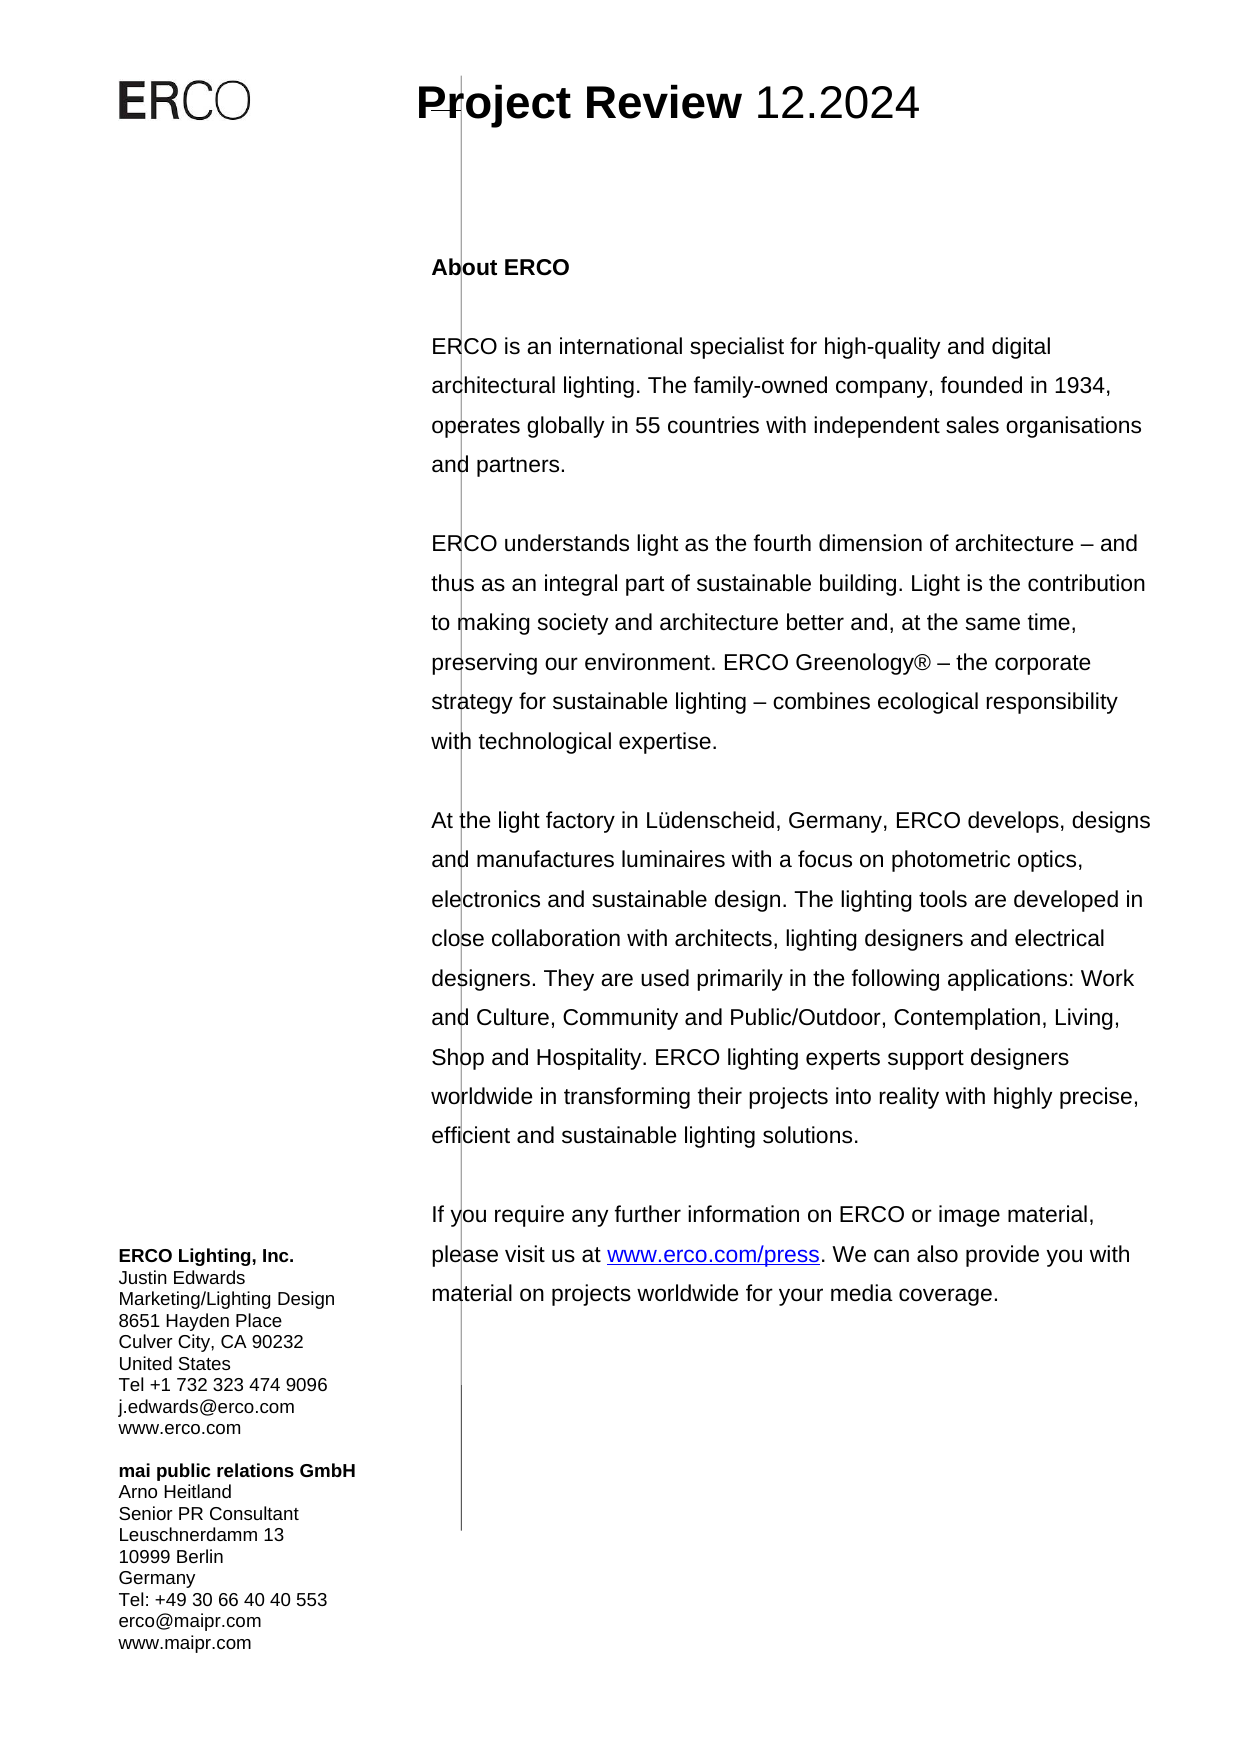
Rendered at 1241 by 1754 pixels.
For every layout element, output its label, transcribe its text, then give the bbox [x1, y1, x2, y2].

text About ERCO [431, 254, 1152, 280]
text If you require any further information on ERCO or image material, please visit us at www.erco.com/press. We can also provide you with material on projects worldwide for your media coverage. [431, 1201, 1152, 1307]
text ERCO is an international specialist for high-quality and digital architectural lighting. The family-owned company, founded in 1934, operates globally in 55 countries with independent sales organisations and partners. [431, 333, 1152, 478]
picture [118, 79, 251, 121]
text ERCO understands light as the fourth dimension of architecture – and thus as an integral part of sustainable building. Light is the contribution to making society and architecture better and, at the same time, preserving our environment. ERCO Greenology® – the corporate strategy for sustainable lighting – combines ecological responsibility with technological expertise. [431, 530, 1152, 754]
text At the light factory in Lüdenscheid, Germany, ERCO develops, designs and manufactures luminaires with a focus on photometric optics, electronics and sustainable design. The lighting tools are developed in close collaboration with architects, lighting designers and electrical designers. They are used primarily in the following applications: Work and Culture, Community and Public/Outdoor, Contemplation, Living, Shop and Hospitality. ERCO lighting experts support designers worldwide in transforming their projects into reality with highly precise, efficient and sustainable lighting solutions. [431, 807, 1152, 1149]
